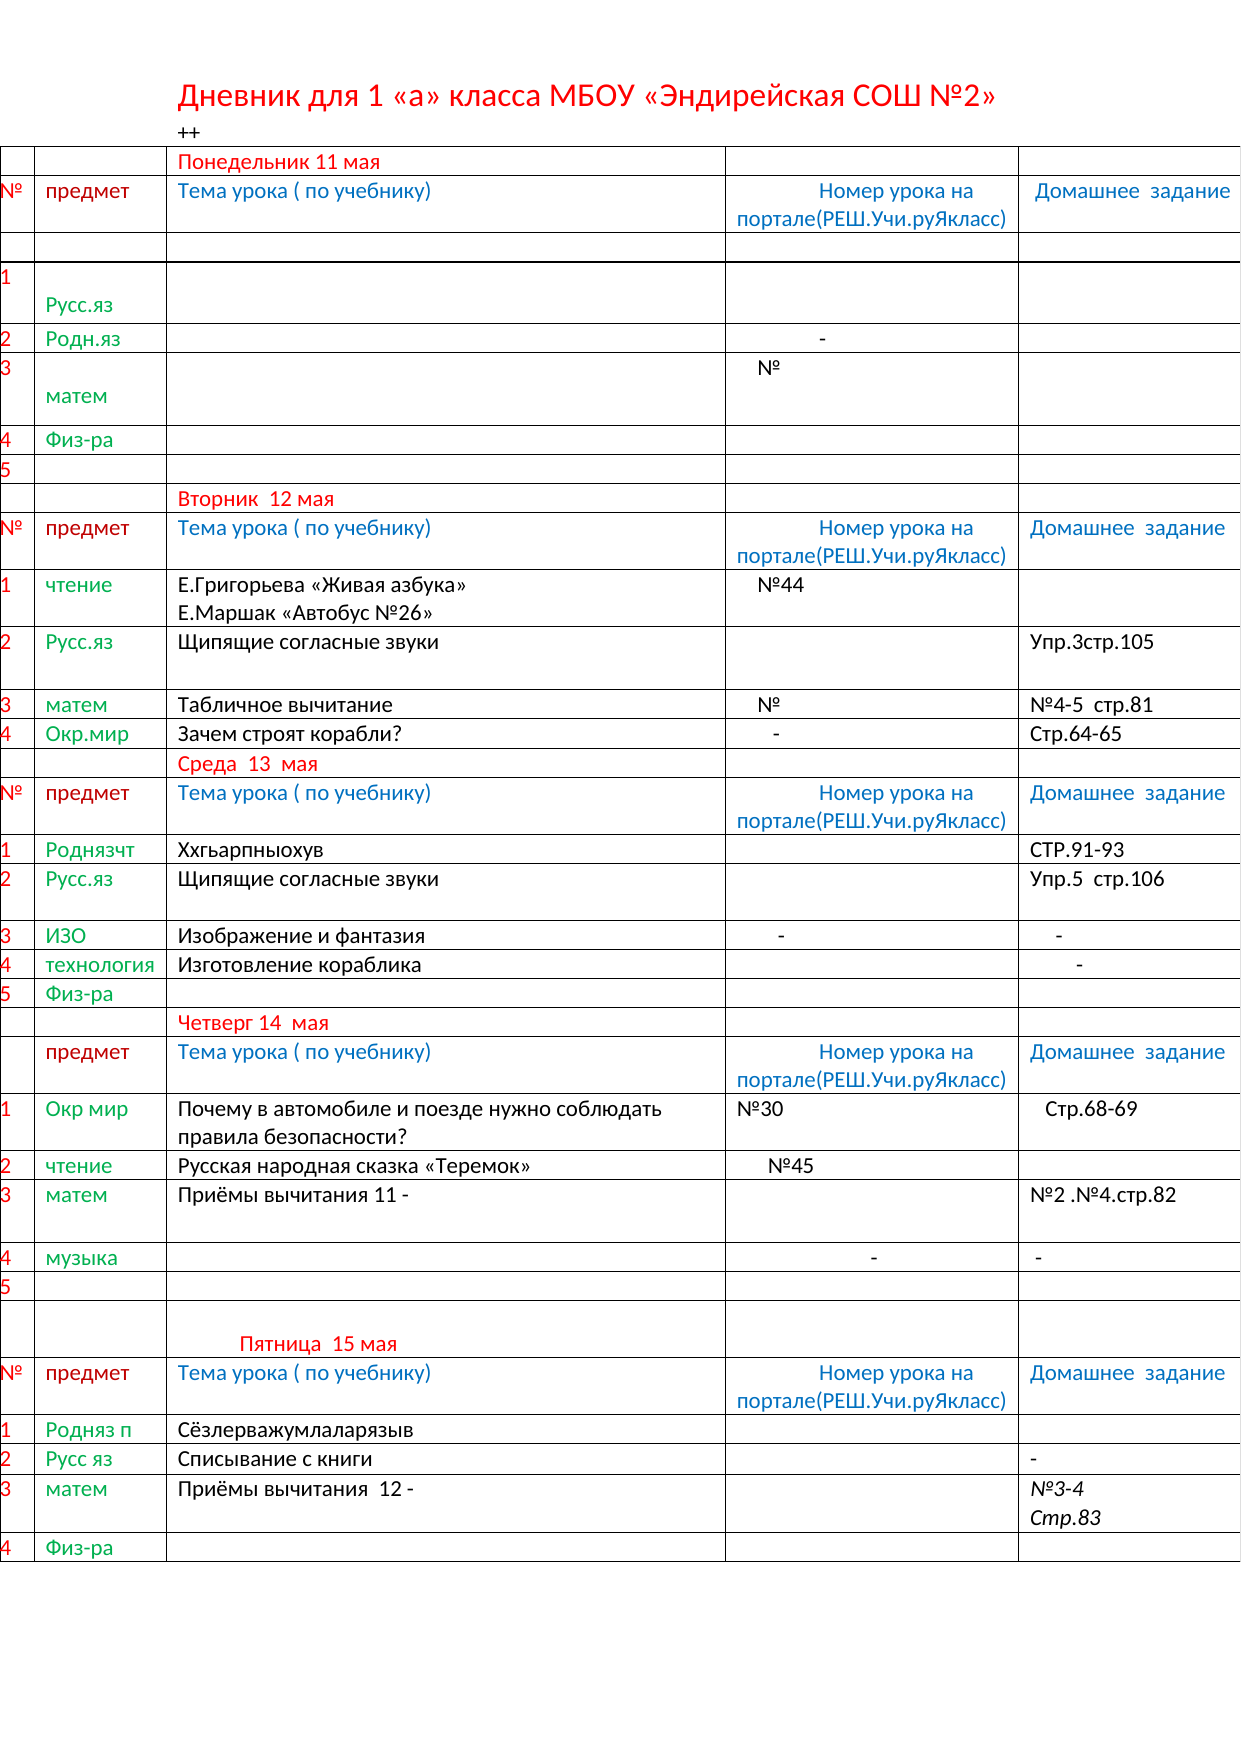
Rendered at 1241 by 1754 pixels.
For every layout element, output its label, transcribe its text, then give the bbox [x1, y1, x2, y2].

table_cell ИЗО [35, 921, 166, 949]
table_cell Приёмы вычитания 11 - [167, 1180, 725, 1242]
table_cell [726, 484, 1018, 512]
table_cell Номер урока на портале(РЕШ.Учи.руЯкласс) [726, 1037, 1018, 1093]
table_cell [726, 864, 1018, 920]
table_cell предмет [35, 778, 166, 834]
table_cell [1, 1037, 34, 1093]
table_cell Домашнее задание [1019, 1037, 1240, 1093]
table_cell Сёзлерважумлаларязыв [167, 1415, 725, 1443]
table_cell - [726, 324, 1018, 352]
table_cell [726, 426, 1018, 454]
table_cell №2 .№4.стр.82 [1019, 1180, 1240, 1242]
table_cell №30 [726, 1094, 1018, 1150]
table_cell [1019, 455, 1240, 483]
table_cell [726, 979, 1018, 1007]
table_cell Домашнее задание [1019, 778, 1240, 834]
table_cell [1, 1008, 34, 1036]
table_cell Окр.мир [35, 719, 166, 748]
table_header Понедельник 11 мая [167, 147, 725, 175]
text ++ [177, 118, 1152, 146]
table_cell 1 [1, 1094, 34, 1150]
table_cell [726, 1301, 1018, 1357]
table_cell 2 [1, 1444, 34, 1473]
table_cell 2 [1, 324, 34, 352]
table_cell 1 [1, 263, 34, 323]
table_cell Русс яз [35, 1444, 166, 1473]
table_cell [1019, 749, 1240, 777]
table_header [35, 147, 166, 175]
table_cell № [1, 778, 34, 834]
table_cell 3 [1, 690, 34, 718]
table_cell [1019, 353, 1240, 424]
table_cell 4 [1, 719, 34, 748]
table_cell Приёмы вычитания 12 - [167, 1475, 725, 1532]
table_cell № [1, 513, 34, 569]
table_cell Домашнее задание [1019, 1358, 1240, 1414]
table_cell - [1019, 950, 1240, 978]
table_cell [726, 1533, 1018, 1561]
table_cell Тема урока ( по учебнику) [167, 778, 725, 834]
table_header [1019, 147, 1240, 175]
table_cell - [1019, 1444, 1240, 1473]
table_cell Русская народная сказка «Теремок» [167, 1151, 725, 1179]
table_cell [1019, 1415, 1240, 1443]
table_cell СТР.91-93 [1019, 835, 1240, 863]
table_cell [1019, 324, 1240, 352]
table_cell [167, 263, 725, 323]
table_cell [35, 233, 166, 261]
table_cell [167, 1272, 725, 1300]
table_cell [726, 263, 1018, 323]
table_cell Зачем строят корабли? [167, 719, 725, 748]
table_cell Изображение и фантазия [167, 921, 725, 949]
table_cell [726, 950, 1018, 978]
table_cell 1 [1, 570, 34, 626]
table_cell [35, 1301, 166, 1357]
table_cell [167, 233, 725, 261]
table_cell Тема урока ( по учебнику) [167, 513, 725, 569]
table_cell Стр.68-69 [1019, 1094, 1240, 1150]
table_cell Домашнее задание [1019, 513, 1240, 569]
table_cell 1 [1, 835, 34, 863]
table_cell матем [35, 690, 166, 718]
table_cell матем [35, 353, 166, 424]
table_cell Номер урока на портале(РЕШ.Учи.руЯкласс) [726, 176, 1018, 232]
table_cell [1019, 979, 1240, 1007]
table_cell [167, 1533, 725, 1561]
table_cell предмет [35, 1358, 166, 1414]
table_cell [1019, 1301, 1240, 1357]
table_cell Стр.64-65 [1019, 719, 1240, 748]
table_cell [726, 455, 1018, 483]
table_cell Е.Григорьева «Живая азбука» Е.Маршак «Автобус №26» [167, 570, 725, 626]
table_cell [167, 353, 725, 424]
table_cell [167, 324, 725, 352]
table_cell [167, 426, 725, 454]
table_cell [35, 455, 166, 483]
table_cell 4 [1, 426, 34, 454]
table_cell [726, 627, 1018, 689]
table_cell № [1, 1358, 34, 1414]
table_cell [167, 1243, 725, 1271]
table_cell Окр мир [35, 1094, 166, 1150]
table_cell [726, 1008, 1018, 1036]
table_cell [726, 1444, 1018, 1473]
table_cell [167, 455, 725, 483]
table_cell [1, 484, 34, 512]
table_cell Физ-ра [35, 1533, 166, 1561]
table_cell [1, 749, 34, 777]
table_cell Изготовление кораблика [167, 950, 725, 978]
table_cell [1019, 263, 1240, 323]
table_cell Домашнее задание [1019, 176, 1240, 232]
table_cell Тема урока ( по учебнику) [167, 1358, 725, 1414]
table_cell Щипящие согласные звуки [167, 627, 725, 689]
table_cell Номер урока на портале(РЕШ.Учи.руЯкласс) [726, 778, 1018, 834]
table_cell [726, 1475, 1018, 1532]
table_cell [167, 979, 725, 1007]
table_cell Четверг 14 мая [167, 1008, 725, 1036]
table_cell [35, 1272, 166, 1300]
table_cell Пятница 15 мая [167, 1301, 725, 1357]
table_cell матем [35, 1180, 166, 1242]
table_cell [1019, 1008, 1240, 1036]
table_cell [726, 1180, 1018, 1242]
table_cell предмет [35, 1037, 166, 1093]
table_cell Родн.яз [35, 324, 166, 352]
table_cell 4 [1, 1533, 34, 1561]
table_cell № [726, 353, 1018, 424]
table_cell Русс.яз [35, 627, 166, 689]
table_cell чтение [35, 1151, 166, 1179]
table_cell Списывание с книги [167, 1444, 725, 1473]
table_cell - [726, 719, 1018, 748]
table_cell №4-5 стр.81 [1019, 690, 1240, 718]
table_header [726, 147, 1018, 175]
table_cell [35, 484, 166, 512]
table_cell 5 [1, 979, 34, 1007]
table_cell Табличное вычитание [167, 690, 725, 718]
table_cell 3 [1, 353, 34, 424]
table_cell 2 [1, 627, 34, 689]
table_cell [35, 749, 166, 777]
table_cell 2 [1, 1151, 34, 1179]
table_cell [1019, 426, 1240, 454]
table_cell Номер урока на портале(РЕШ.Учи.руЯкласс) [726, 513, 1018, 569]
table_cell технология [35, 950, 166, 978]
table_cell Упр.3стр.105 [1019, 627, 1240, 689]
table_cell предмет [35, 176, 166, 232]
table_cell предмет [35, 513, 166, 569]
table_cell Роднязчт [35, 835, 166, 863]
table_cell [1019, 1533, 1240, 1561]
table_cell Физ-ра [35, 979, 166, 1007]
table_cell матем [35, 1475, 166, 1532]
table_cell Ххгьарпныохув [167, 835, 725, 863]
table_cell 5 [1, 455, 34, 483]
table_cell № [1, 176, 34, 232]
table_cell Физ-ра [35, 426, 166, 454]
table_cell [726, 835, 1018, 863]
table_cell [1, 1301, 34, 1357]
table_cell Родняз п [35, 1415, 166, 1443]
table_header [1, 147, 34, 175]
table_cell [1019, 484, 1240, 512]
table_cell №3-4 Стр.83 [1019, 1475, 1240, 1532]
table_cell [726, 749, 1018, 777]
table_cell № [726, 690, 1018, 718]
table_cell - [726, 921, 1018, 949]
table_cell [726, 1415, 1018, 1443]
table_cell [726, 233, 1018, 261]
table_cell 5 [1, 1272, 34, 1300]
table_cell [1019, 1151, 1240, 1179]
table_cell Среда 13 мая [167, 749, 725, 777]
table_cell 1 [1, 1415, 34, 1443]
table_cell 3 [1, 1180, 34, 1242]
table_cell Упр.5 стр.106 [1019, 864, 1240, 920]
table_cell 4 [1, 950, 34, 978]
table_cell [35, 1008, 166, 1036]
table_cell Тема урока ( по учебнику) [167, 176, 725, 232]
table_cell №45 [726, 1151, 1018, 1179]
table_cell [1019, 1272, 1240, 1300]
table_cell 3 [1, 1475, 34, 1532]
table_cell - [1019, 921, 1240, 949]
table_cell Русс.яз [35, 864, 166, 920]
table_cell - [726, 1243, 1018, 1271]
table_cell Почему в автомобиле и поезде нужно соблюдать правила безопасности? [167, 1094, 725, 1150]
table_cell Вторник 12 мая [167, 484, 725, 512]
table_cell 4 [1, 1243, 34, 1271]
table_cell №44 [726, 570, 1018, 626]
table_cell 3 [1, 921, 34, 949]
table_cell 2 [1, 864, 34, 920]
table_cell - [1019, 1243, 1240, 1271]
table_cell [1019, 233, 1240, 261]
table_cell Щипящие согласные звуки [167, 864, 725, 920]
table_cell [1019, 570, 1240, 626]
table_cell чтение [35, 570, 166, 626]
table_cell Тема урока ( по учебнику) [167, 1037, 725, 1093]
table_cell Русс.яз [35, 263, 166, 323]
table_cell [1, 233, 34, 261]
table_cell музыка [35, 1243, 166, 1271]
table_cell Номер урока на портале(РЕШ.Учи.руЯкласс) [726, 1358, 1018, 1414]
table_cell [726, 1272, 1018, 1300]
